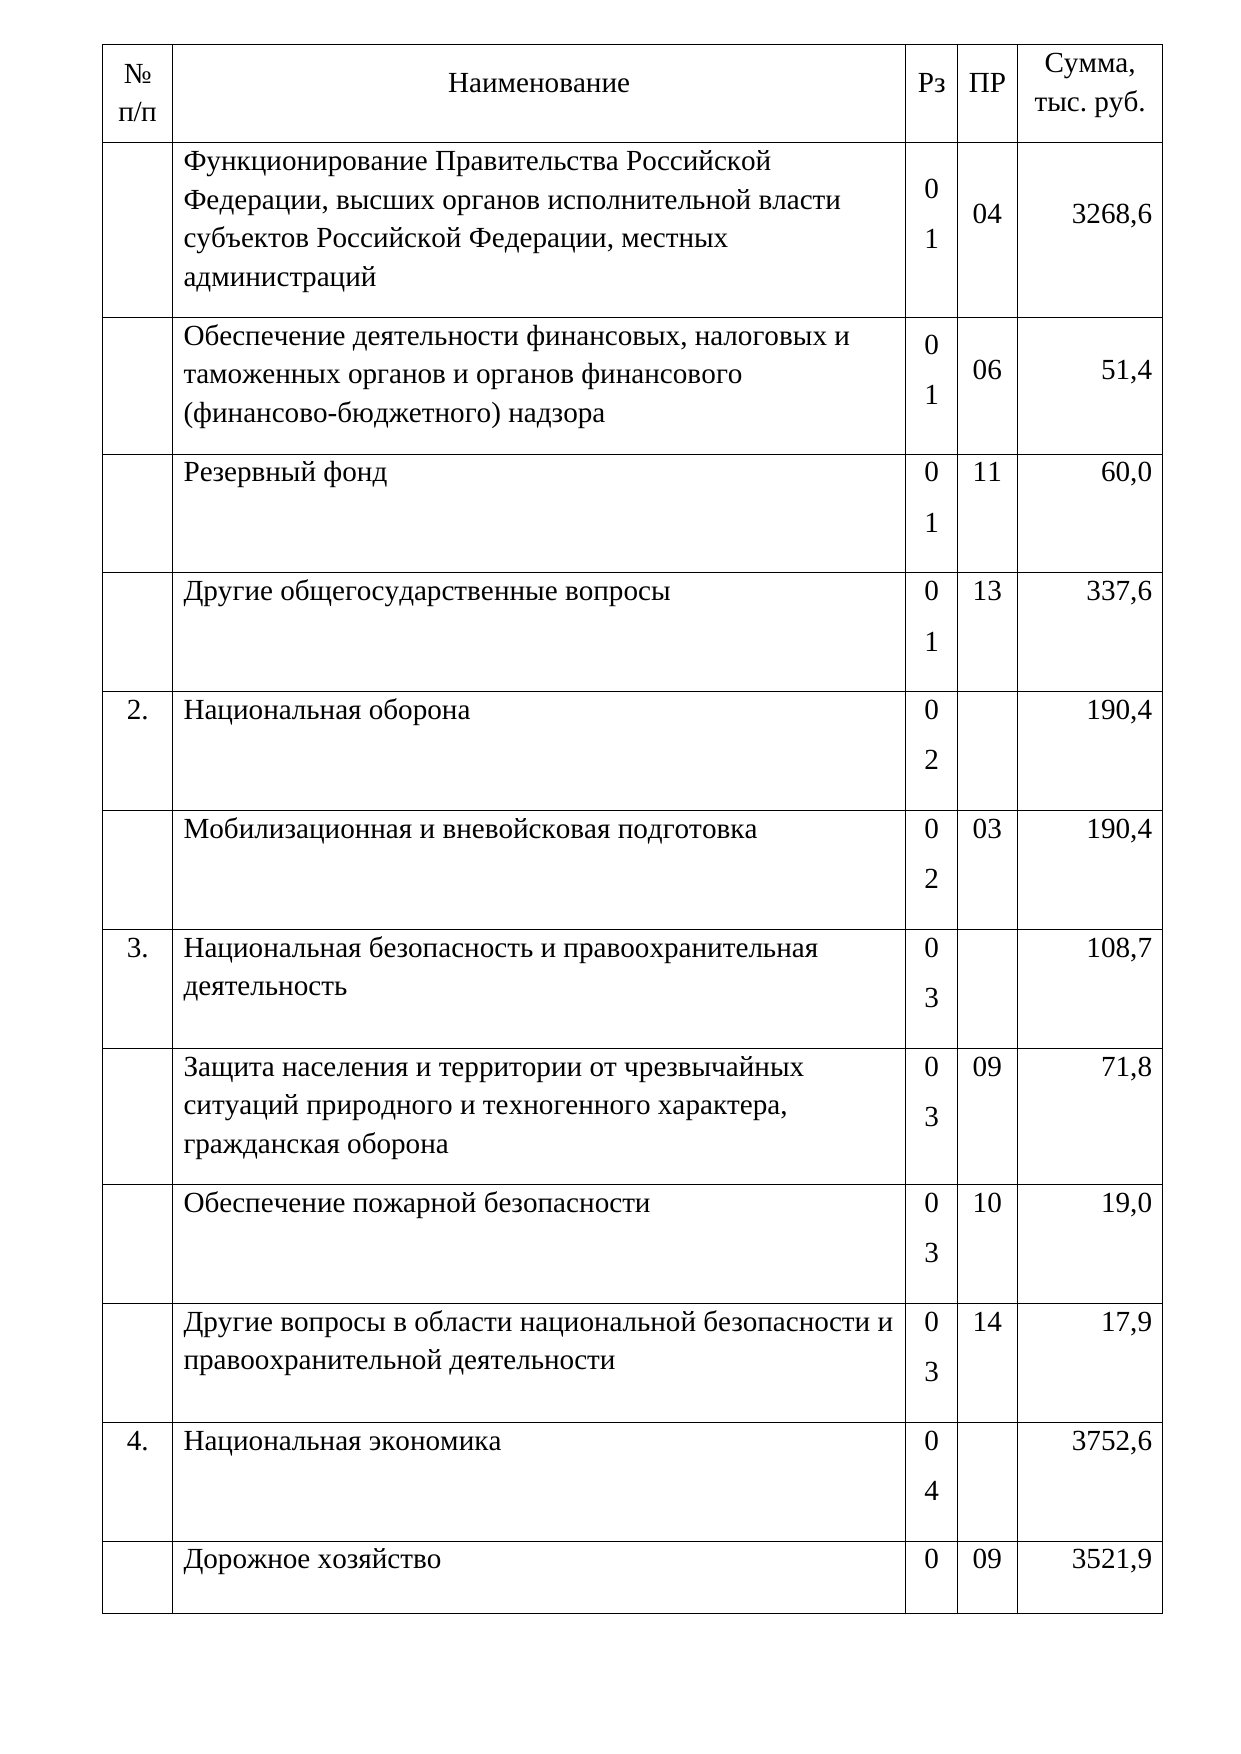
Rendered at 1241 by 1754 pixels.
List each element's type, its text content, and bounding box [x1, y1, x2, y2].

table_header Сумма, тыс. руб. [1018, 45, 1162, 142]
table_header Рз [906, 45, 957, 142]
table_header Наименование [173, 45, 905, 142]
table_cell 02 [906, 692, 957, 810]
table_cell [103, 143, 172, 317]
table_cell Другие общегосударственные вопросы [173, 573, 905, 691]
table_cell [103, 1542, 172, 1613]
table_cell 3752,6 [1018, 1423, 1162, 1541]
table_header ПР [958, 45, 1017, 142]
table_cell 4. [103, 1423, 172, 1541]
table_cell Мобилизационная и вневойсковая подготовка [173, 811, 905, 929]
table_cell Функционирование Правительства Российской Федерации, высших органов исполнительной власти субъектов Российской Федерации, местных администраций [173, 143, 905, 317]
table_cell [103, 811, 172, 929]
table_cell Резервный фонд [173, 455, 905, 572]
table_cell 01 [906, 318, 957, 453]
table_cell 13 [958, 573, 1017, 691]
table_cell 51,4 [1018, 318, 1162, 453]
table_cell 09 [958, 1049, 1017, 1184]
table_cell 60,0 [1018, 455, 1162, 572]
table_cell [103, 1304, 172, 1422]
table_header № п/п [103, 45, 172, 142]
table_cell Дорожное хозяйство [173, 1542, 905, 1613]
table_cell 11 [958, 455, 1017, 572]
table_cell 10 [958, 1185, 1017, 1303]
table_cell Обеспечение деятельности финансовых, налоговых и таможенных органов и органов финансового (финансово-бюджетного) надзора [173, 318, 905, 453]
table_cell 03 [958, 811, 1017, 929]
table_cell [103, 455, 172, 572]
table_cell Защита населения и территории от чрезвычайных ситуаций природного и техногенного характера, гражданская оборона [173, 1049, 905, 1184]
table_cell 19,0 [1018, 1185, 1162, 1303]
table_cell 09 [958, 1542, 1017, 1613]
table_cell [103, 573, 172, 691]
table_cell 04 [906, 1542, 957, 1613]
table_cell 04 [906, 1423, 957, 1541]
table_cell Национальная безопасность и правоохранительная деятельность [173, 930, 905, 1048]
table_cell 03 [906, 1185, 957, 1303]
table_cell 2. [103, 692, 172, 810]
table_cell [103, 1185, 172, 1303]
table_cell 03 [906, 1304, 957, 1422]
table_cell 14 [958, 1304, 1017, 1422]
table_cell 06 [958, 318, 1017, 453]
table_cell [958, 930, 1017, 1048]
table_cell 01 [906, 573, 957, 691]
table_cell 3268,6 [1018, 143, 1162, 317]
table_cell 190,4 [1018, 811, 1162, 929]
table_cell 04 [958, 143, 1017, 317]
table_cell 3521,9 [1018, 1542, 1162, 1613]
table_cell 108,7 [1018, 930, 1162, 1048]
table_cell 02 [906, 811, 957, 929]
table_cell Обеспечение пожарной безопасности [173, 1185, 905, 1303]
table_cell 01 [906, 455, 957, 572]
table_cell [103, 318, 172, 453]
table_cell 337,6 [1018, 573, 1162, 691]
table_cell 17,9 [1018, 1304, 1162, 1422]
table_cell 71,8 [1018, 1049, 1162, 1184]
table_cell Национальная экономика [173, 1423, 905, 1541]
table_cell 01 [906, 143, 957, 317]
table_cell [103, 1049, 172, 1184]
table_cell 03 [906, 1049, 957, 1184]
table_cell Другие вопросы в области национальной безопасности и правоохранительной деятельности [173, 1304, 905, 1422]
table_cell 3. [103, 930, 172, 1048]
table_cell Национальная оборона [173, 692, 905, 810]
table_cell 190,4 [1018, 692, 1162, 810]
table_cell [958, 1423, 1017, 1541]
table_cell [958, 692, 1017, 810]
table_cell 03 [906, 930, 957, 1048]
